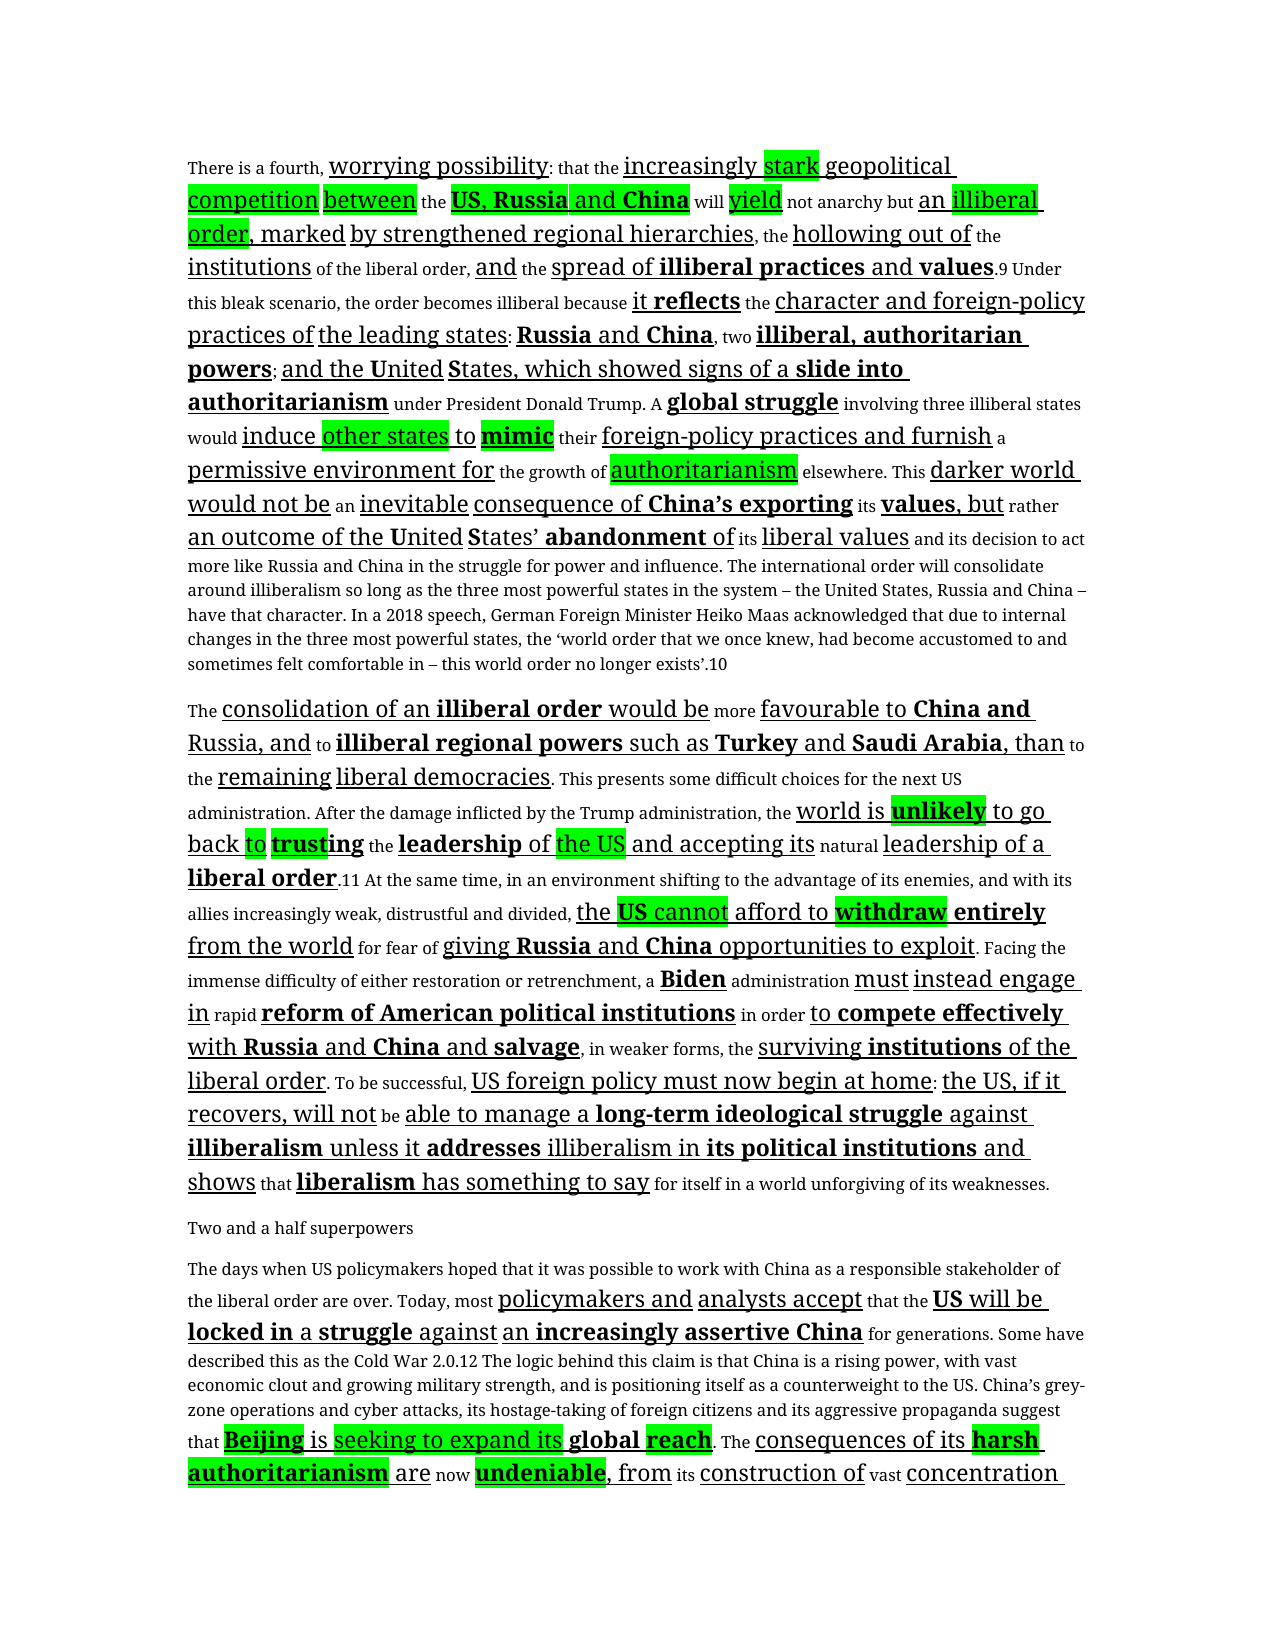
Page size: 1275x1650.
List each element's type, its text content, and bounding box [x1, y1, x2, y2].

text The consolidation of an illiberal order would be more favourable to China and Russia, and to illiberal regional powers such as Turkey and Saudi Arabia, than to the remaining liberal democracies. This presents some difficult choices for the next US administration. After the damage inflicted by the Trump administration, the world is unlikely to go back to trusting the leadership of the US and accepting its natural leadership of a liberal order.11 At the same time, in an environment shifting to the advantage of its enemies, and with its allies increasingly weak, distrustful and divided, the US cannot afford to withdraw entirely from the world for fear of giving Russia and China opportunities to exploit. Facing the immense difficulty of either restoration or retrenchment, a Biden administration must instead engage in rapid reform of American political institutions in order to compete effectively with Russia and China and salvage, in weaker forms, the surviving institutions of the liberal order. To be successful, US foreign policy must now begin at home: the US, if it recovers, will not be able to manage a long-term ideological struggle against illiberalism unless it addresses illiberalism in its political institutions and shows that liberalism has something to say for itself in a world unforgiving of its weaknesses. [187, 693, 1087, 1197]
text Two and a half superpowers [187, 1216, 1087, 1239]
text There is a fourth, worrying possibility: that the increasingly stark geopolitical competition between the US, Russia and China will yield not anarchy but an illiberal order, marked by strengthened regional hierarchies, the hollowing out of the institutions of the liberal order, and the spread of illiberal practices and values.9 Under this bleak scenario, the order becomes illiberal because it reflects the character and foreign-policy practices of the leading states: Russia and China, two illiberal, authoritarian powers; and the United States, which showed signs of a slide into authoritarianism under President Donald Trump. A global struggle involving three illiberal states would induce other states to mimic their foreign-policy practices and furnish a permissive environment for the growth of authoritarianism elsewhere. This darker world would not be an inevitable consequence of China’s exporting its values, but rather an outcome of the United States’ abandonment of its liberal values and its decision to act more like Russia and China in the struggle for power and influence. The international order will consolidate around illiberalism so long as the three most powerful states in the system – the United States, Russia and China – have that character. In a 2018 speech, German Foreign Minister Heiko Maas acknowledged that due to internal changes in the three most powerful states, the ‘world order that we once knew, had become accustomed to and sometimes felt comfortable in – this world order no longer exists’.10 [187, 150, 1087, 675]
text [187, 1257, 1087, 1488]
